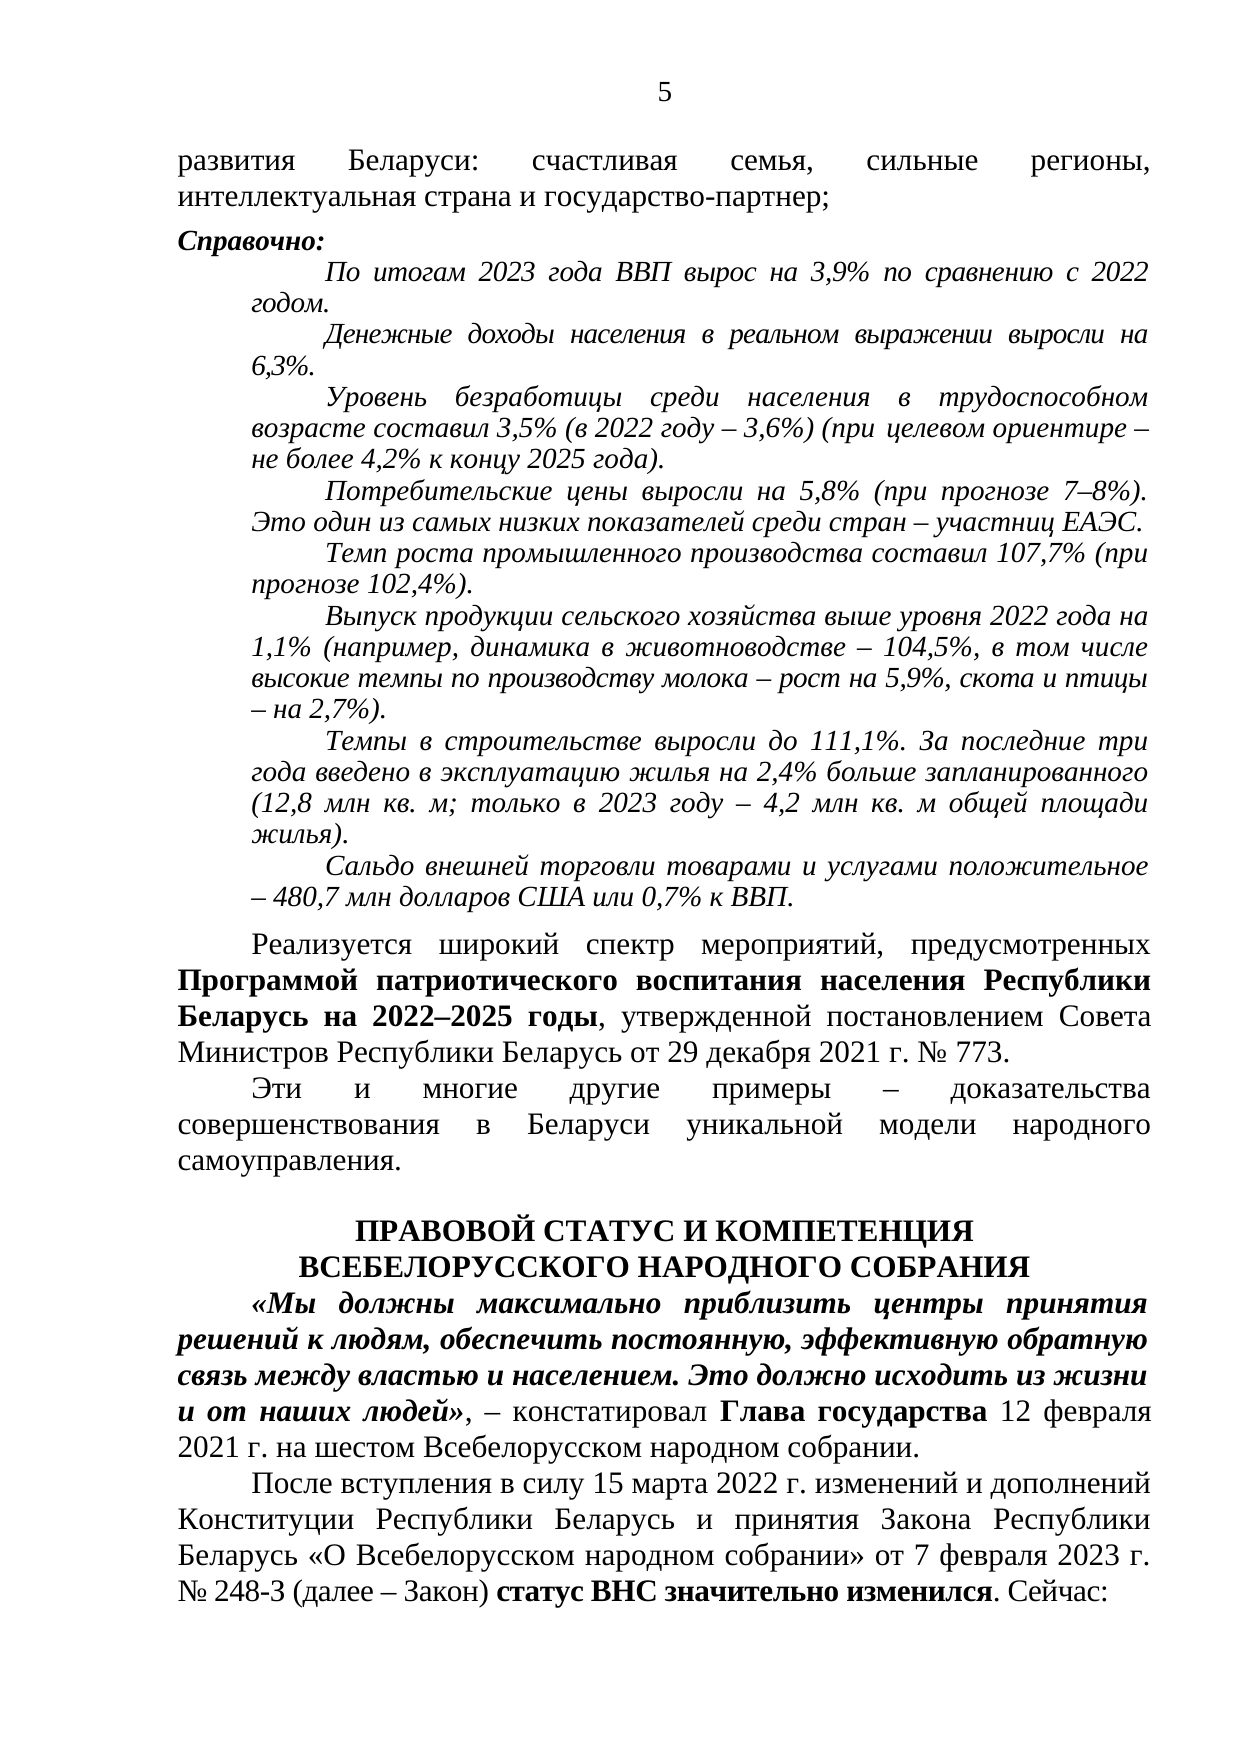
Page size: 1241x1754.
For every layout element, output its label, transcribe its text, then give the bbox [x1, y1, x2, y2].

text Сальдо внешней торговли товарами и услугами положительное – 480,7 млн долларов США или 0,7% к ВВП. [251, 850, 1152, 913]
text «Мы должны максимально приблизить центры принятия решений к людям, обеспечить постоянную, эффективную обратную связь между властью и населением. Это должно исходить из жизни и от наших людей», – констатировал Глава государства 12 февраля 2021 г. на шестом Всебелорусском народном собрании. [177, 1284, 1152, 1464]
text Денежные доходы населения в реальном выражении выросли на 6,3%. [251, 319, 1152, 381]
text Справочно: [177, 225, 1152, 256]
text Потребительские цены выросли на 5,8% (при прогнозе 7–8%). Это один из самых низких показателей среди стран – участниц ЕАЭС. [251, 475, 1152, 538]
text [177, 141, 1152, 213]
text Темпы в строительстве выросли до 111,1%. За последние три года введено в эксплуатацию жилья на 2,4% больше запланированного (12,8 млн кв. м; только в 2023 году – 4,2 млн кв. м общей площади жилья). [251, 725, 1152, 850]
text ПРАВОВОЙ СТАТУС И КОМПЕТЕНЦИЯ ВСЕБЕЛОРУССКОГО НАРОДНОГО СОБРАНИЯ [177, 1213, 1152, 1284]
text Реализуется широкий спектр мероприятий, предусмотренных Программой патриотического воспитания населения Республики Беларусь на 2022–2025 годы, утвержденной постановлением Совета Министров Республики Беларусь от 29 декабря 2021 г. № 773. [177, 925, 1152, 1069]
text После вступления в силу 15 марта 2022 г. изменений и дополнений Конституции Республики Беларусь и принятия Закона Республики Беларусь «О Всебелорусском народном собрании» от 7 февраля 2023 г. № 248-З (далее – Закон) статус ВНС значительно изменился. Сейчас: [177, 1464, 1152, 1608]
text Уровень безработицы среди населения в трудоспособном возрасте составил 3,5% (в 2022 году – 3,6%) (при целевом ориентире – не более 4,2% к концу 2025 года). [251, 381, 1152, 475]
text По итогам 2023 года ВВП вырос на 3,9% по сравнению с 2022 годом. [251, 256, 1152, 319]
text Эти и многие другие примеры – доказательства совершенствования в Беларуси уникальной модели народного самоуправления. [177, 1069, 1152, 1177]
text Темп роста промышленного производства составил 107,7% (при прогнозе 102,4%). [251, 538, 1152, 600]
text Выпуск продукции сельского хозяйства выше уровня 2022 года на 1,1% (например, динамика в животноводстве – 104,5%, в том числе высокие темпы по производству молока – рост на 5,9%, скота и птицы – на 2,7%). [251, 600, 1152, 725]
